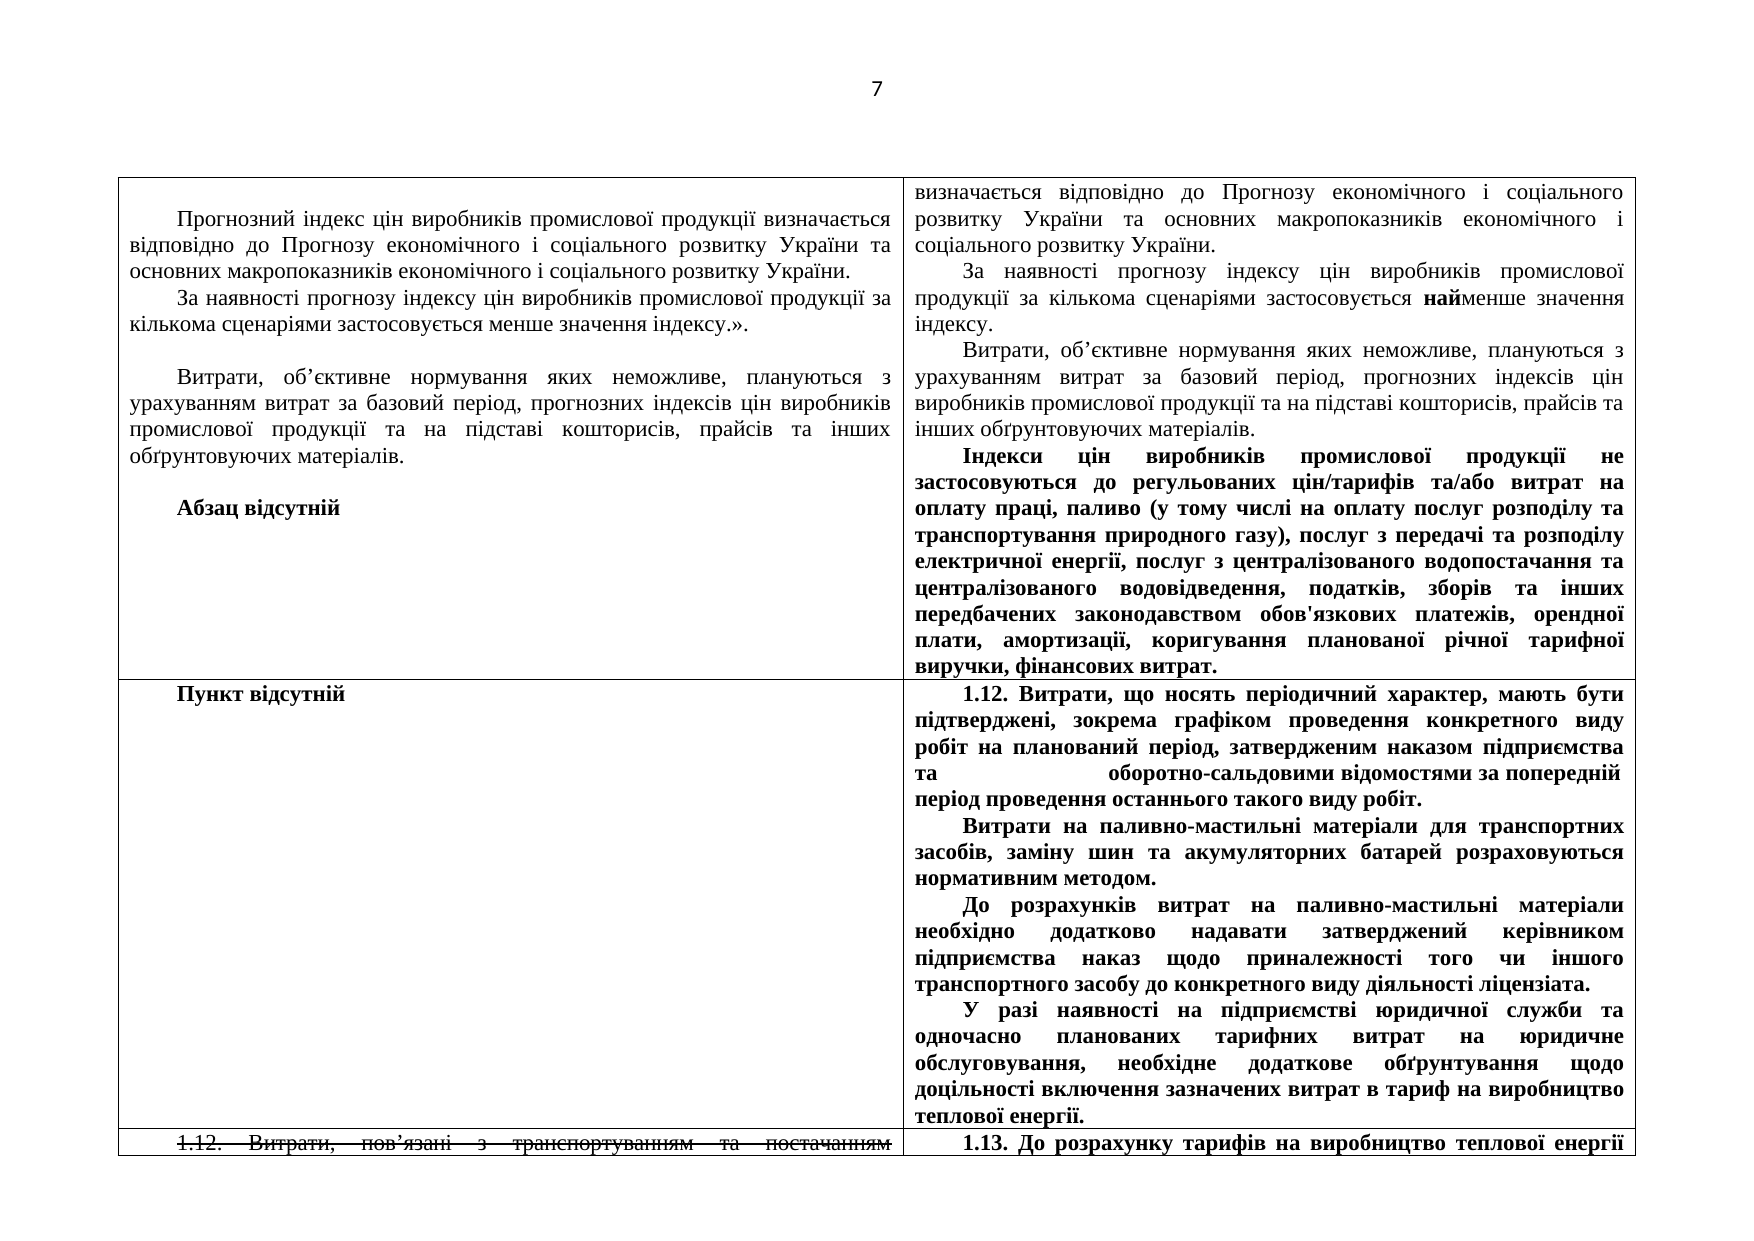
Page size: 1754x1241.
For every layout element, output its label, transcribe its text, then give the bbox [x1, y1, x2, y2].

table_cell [904, 1129, 1635, 1155]
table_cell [119, 178, 903, 679]
table_cell 1.12. Витрати, що носять періодичний характер, мають бути підтверджені, зокрема графіком проведення конкретного виду робіт на планований період, затвердженим наказом підприємства та оборотно-сальдовими відомостями за попередній період проведення останнього такого виду робіт. Витрати на паливно-мастильні матеріали для транспортних засобів, заміну шин та акумуляторних батарей розраховуються нормативним методом. До розрахунків витрат на паливно-мастильні матеріали необхідно додатково надавати затверджений керівником підприємства наказ щодо приналежності того чи іншого транспортного засобу до конкретного виду діяльності ліцензіата. У разі наявності на підприємстві юридичної служби та одночасно планованих тарифних витрат на юридичне обслуговування, необхідне додаткове обґрунтування щодо доцільності включення зазначених витрат в тариф на виробництво теплової енергії. [904, 680, 1635, 1128]
table_cell Пункт відсутній [119, 680, 903, 1128]
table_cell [119, 1129, 903, 1155]
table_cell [904, 178, 1635, 679]
